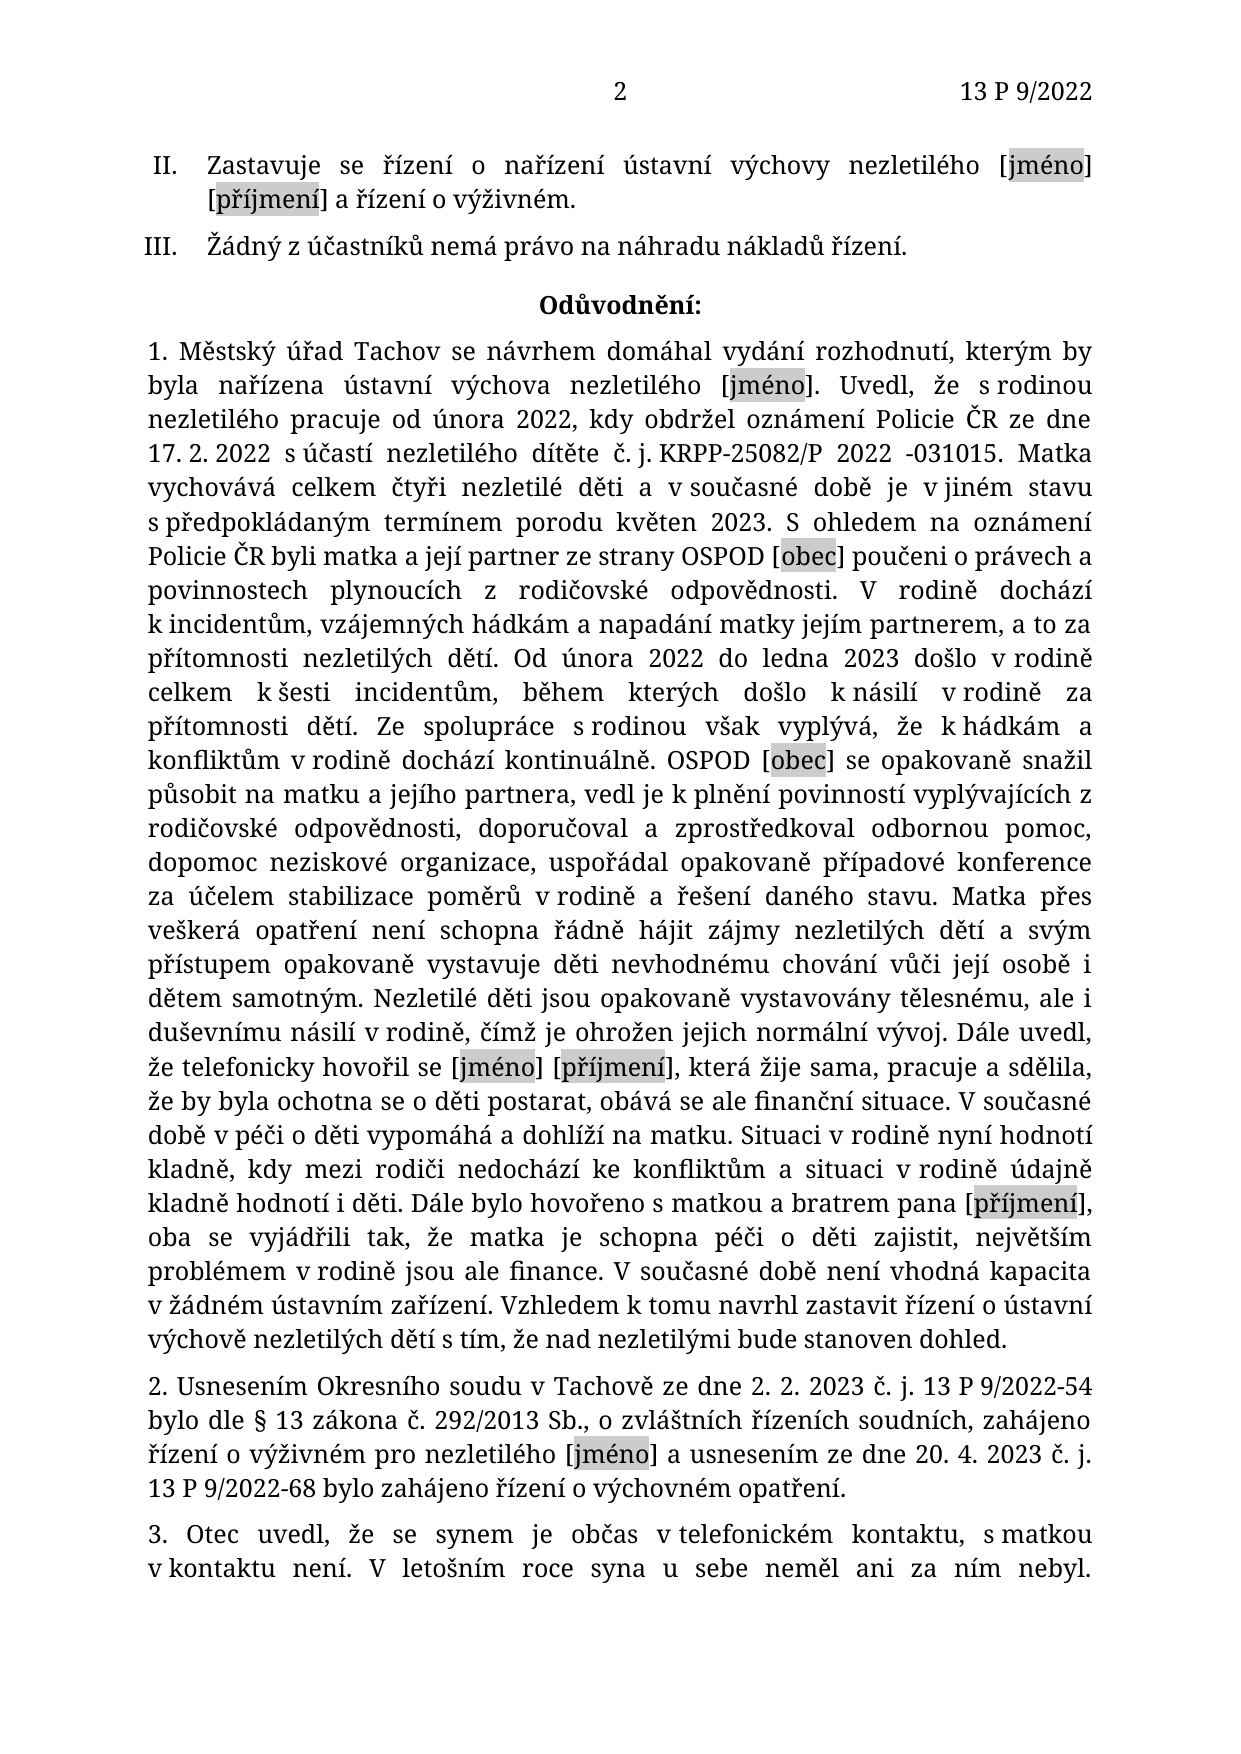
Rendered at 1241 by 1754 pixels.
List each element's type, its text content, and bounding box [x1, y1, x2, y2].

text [148, 1517, 1093, 1585]
text 2. Usnesením Okresního soudu v Tachově ze dne 2. 2. 2023 č. j. 13 P 9/2022-54 bylo dle § 13 zákona č. 292/2013 Sb., o zvláštních řízeních soudních, zahájeno řízení o výživném pro nezletilého [jméno] a usnesením ze dne 20. 4. 2023 č. j. 13 P 9/2022-68 bylo zahájeno řízení o výchovném opatření. [148, 1368, 1093, 1504]
text 1. Městský úřad Tachov se návrhem domáhal vydání rozhodnutí, kterým by byla nařízena ústavní výchova nezletilého [jméno]. Uvedl, že s rodinou nezletilého pracuje od února 2022, kdy obdržel oznámení Policie ČR ze dne 17. 2. 2022 s účastí nezletilého dítěte č. j. KRPP-25082/P 2022 -031015. Matka vychovává celkem čtyři nezletilé děti a v současné době je v jiném stavu s předpokládaným termínem porodu květen 2023. S ohledem na oznámení Policie ČR byli matka a její partner ze strany OSPOD [obec] poučeni o právech a povinnostech plynoucích z rodičovské odpovědnosti. V rodině dochází k incidentům, vzájemných hádkám a napadání matky jejím partnerem, a to za přítomnosti nezletilých dětí. Od února 2022 do ledna 2023 došlo v rodině celkem k šesti incidentům, během kterých došlo k násilí v rodině za přítomnosti dětí. Ze spolupráce s rodinou však vyplývá, že k hádkám a konfliktům v rodině dochází kontinuálně. OSPOD [obec] se opakovaně snažil působit na matku a jejího partnera, vedl je k plnění povinností vyplývajících z rodičovské odpovědnosti, doporučoval a zprostředkoval odbornou pomoc, dopomoc neziskové organizace, uspořádal opakovaně případové konference za účelem stabilizace poměrů v rodině a řešení daného stavu. Matka přes veškerá opatření není schopna řádně hájit zájmy nezletilých dětí a svým přístupem opakovaně vystavuje děti nevhodnému chování vůči její osobě i dětem samotným. Nezletilé děti jsou opakovaně vystavovány tělesnému, ale i duševnímu násilí v rodině, čímž je ohrožen jejich normální vývoj. Dále uvedl, že telefonicky hovořil se [jméno] [příjmení], která žije sama, pracuje a sdělila, že by byla ochotna se o děti postarat, obává se ale finanční situace. V současné době v péči o děti vypomáhá a dohlíží na matku. Situaci v rodině nyní hodnotí kladně, kdy mezi rodiči nedochází ke konfliktům a situaci v rodině údajně kladně hodnotí i děti. Dále bylo hovořeno s matkou a bratrem pana [příjmení], oba se vyjádřili tak, že matka je schopna péči o děti zajistit, největším problémem v rodině jsou ale finance. V současné době není vhodná kapacita v žádném ústavním zařízení. Vzhledem k tomu navrhl zastavit řízení o ústavní výchově nezletilých dětí s tím, že nad nezletilými bude stanoven dohled. [148, 334, 1093, 1356]
text Žádný z účastníků nemá právo na náhradu nákladů řízení. [177, 228, 1093, 262]
text Odůvodnění: [148, 287, 1093, 321]
text Zastavuje se řízení o nařízení ústavní výchovy nezletilého [jméno] [příjmení] a řízení o výživném. [177, 148, 1093, 216]
